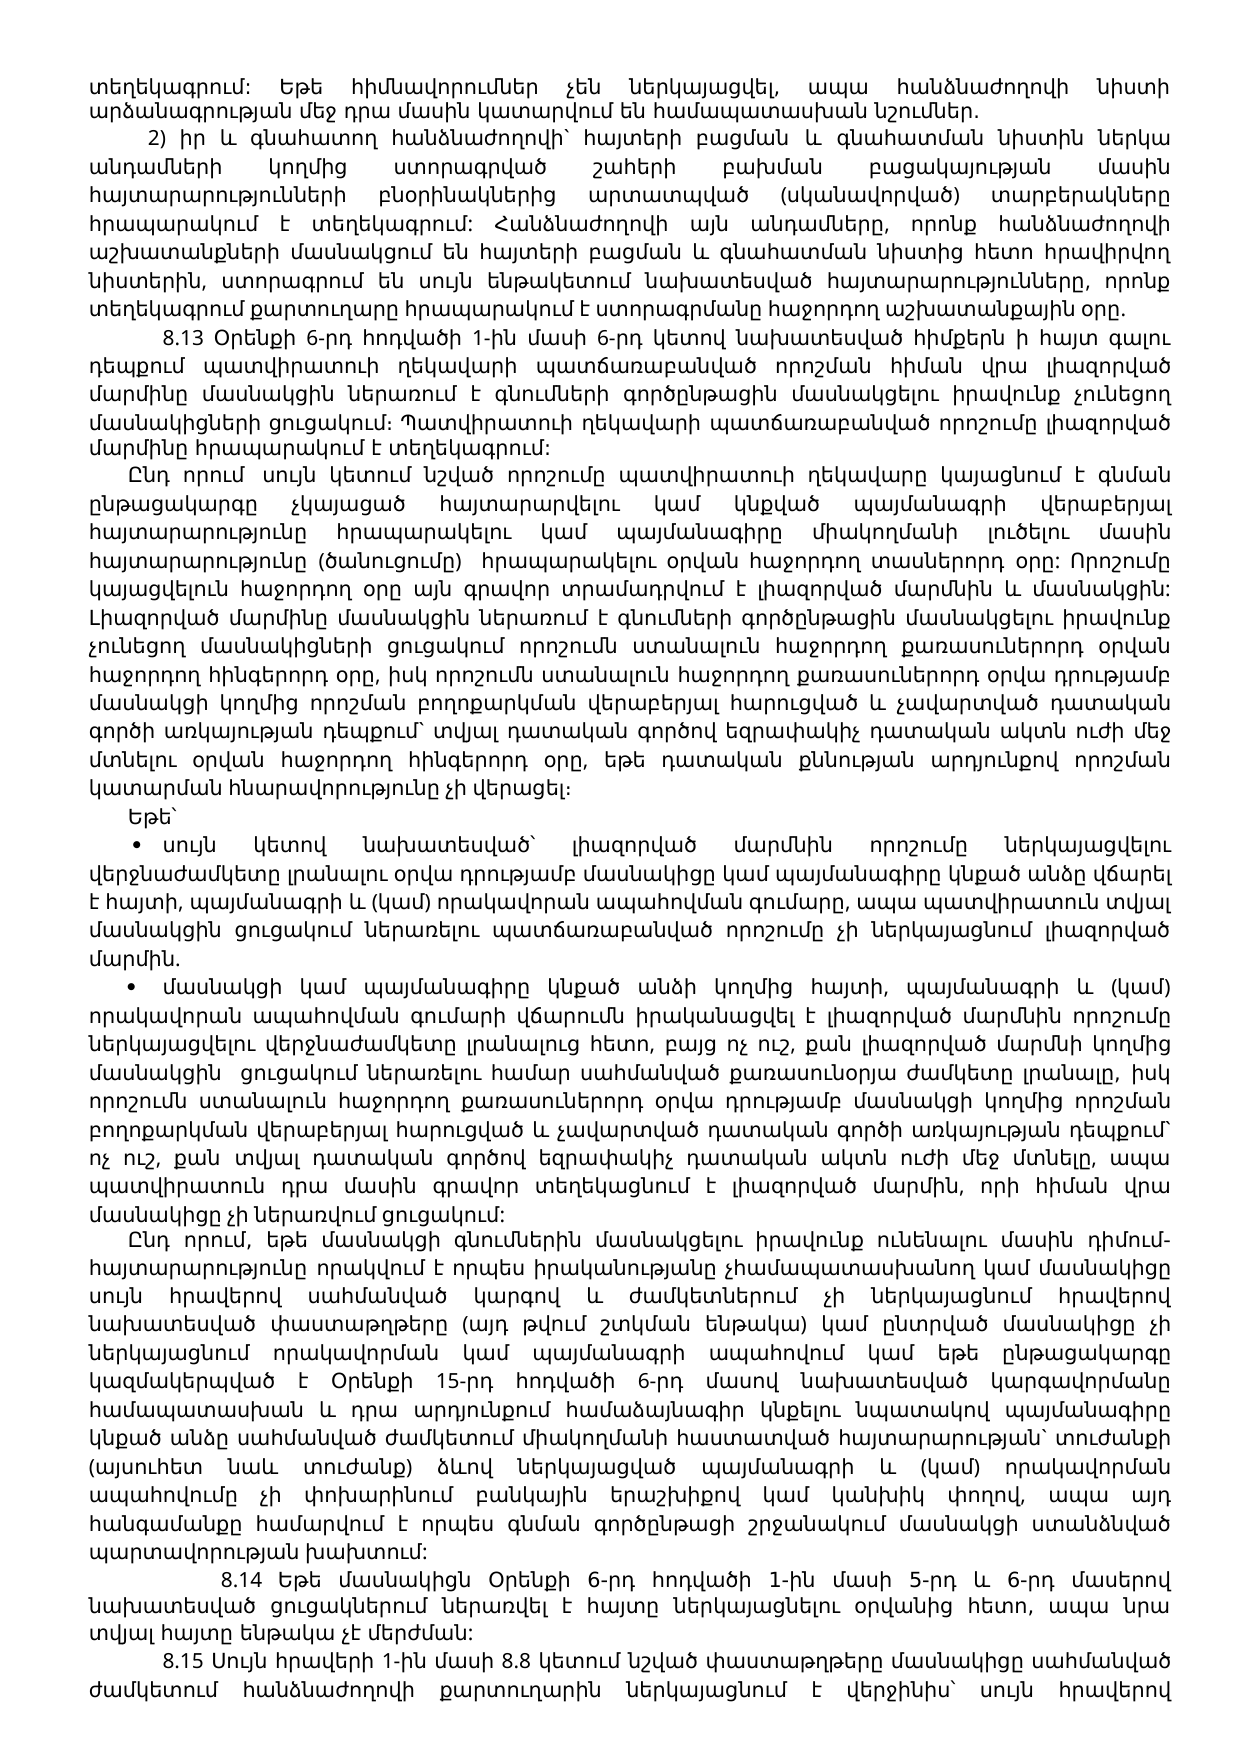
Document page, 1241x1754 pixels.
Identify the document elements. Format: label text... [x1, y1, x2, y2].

text Ընդ որում, եթե մասնակցի գնումներին մասնակցելու իրավունք ունենալու մասին դիմում-հայտարարությունը որակվում է որպես իրականությանը չհամապատասխանող կամ մասնակիցը սույն հրավերով սահմանված կարգով և ժամկետներում չի ներկայացնում հրավերով նախատեսված փաստաթղթերը (այդ թվում շտկման ենթակա) կամ ընտրված մասնակիցը չի ներկայացնում որակավորման կամ պայմանագրի ապահովում կամ եթե ընթացակարգը կազմակերպված է Օրենքի 15-րդ հոդվածի 6-րդ մասով նախատեսված կարգավորմանը համապատասխան և դրա արդյունքում համաձայնագիր կնքելու նպատակով պայմանագիրը կնքած անձը սահմանված ժամկետում միակողմանի հաստատված հայտարարության` տուժանքի (այսուհետ նաև տուժանք) ձևով ներկայացված պայմանագրի և (կամ) որակավորման ապահովումը չի փոխարինում բանկային երաշխիքով կամ կանխիկ փողով, ապա այդ հանգամանքը համարվում է որպես գնման գործընթացի շրջանակում մասնակցի ստանձնված պարտավորության խախտում: [89, 1228, 1171, 1566]
list մասնակցի կամ պայմանագիրը կնքած անձի կողմից հայտի, պայմանագրի և (կամ) որակավորան ապահովման գումարի վճարումն իրականացվել է լիազորված մարմնին որոշումը ներկայացվելու վերջնաժամկետը լրանալուց հետո, բայց ոչ ուշ, քան լիազորված մարմնի կողմից մասնակցին ցուցակում ներառելու համար սահմանված քառասունօրյա ժամկետը լրանալը, իսկ որոշումն ստանալուն հաջորդող քառասուներորդ օրվա դրությամբ մասնակցի կողմից որոշման բողոքարկման վերաբերյալ հարուցված և չավարտված դատական գործի առկայության դեպքում` ոչ ուշ, քան տվյալ դատական գործով եզրափակիչ դատական ակտն ուժի մեջ մտնելը, ապա պատվիրատուն դրա մասին գրավոր տեղեկացնում է լիազորված մարմին, որի հիման վրա մասնակիցը չի ներառվում ցուցակում: [89, 972, 1171, 1228]
text Ընդ որում սույն կետում նշված որոշումը պատվիրատուի ղեկավարը կայացնում է գնման ընթացակարգը չկայացած հայտարարվելու կամ կնքված պայմանագրի վերաբերյալ հայտարարությունը հրապարակելու կամ պայմանագիրը միակողմանի լուծելու մասին հայտարարությունը (ծանուցումը) հրապարակելու օրվան հաջորդող տասներորդ օրը: Որոշումը կայացվելուն հաջորդող օրը այն գրավոր տրամադրվում է լիազորված մարմնին և մասնակցին: Լիազորված մարմինը մասնակցին ներառում է գնումների գործընթացին մասնակցելու իրավունք չունեցող մասնակիցների ցուցակում որոշումն ստանալուն հաջորդող քառասուներորդ օրվան հաջորդող հինգերորդ օրը, իսկ որոշումն ստանալուն հաջորդող քառասուներորդ օրվա դրությամբ մասնակցի կողմից որոշման բողոքարկման վերաբերյալ հարուցված և չավարտված դատական գործի առկայության դեպքում` տվյալ դատական գործով եզրափակիչ դատական ակտն ուժի մեջ մտնելու օրվան հաջորդող հինգերորդ օրը, եթե դատական քննության արդյունքով որոշման կատարման հնարավորությունը չի վերացել։ [89, 461, 1171, 802]
text Եթե՝ [89, 802, 1171, 830]
text 8.13 Օրենքի 6-րդ հոդվածի 1-ին մասի 6-րդ կետով նախատեսված հիմքերն ի հայտ գալու դեպքում պատվիրատուի ղեկավարի պատճառաբանված որոշման հիման վրա լիազորված մարմինը մասնակցին ներառում է գնումների գործընթացին մասնակցելու իրավունք չունեցող մասնակիցների ցուցակում։ Պատվիրատուի ղեկավարի պատճառաբանված որոշումը լիազորված մարմինը հրապարակում է տեղեկագրում: [89, 323, 1171, 461]
text 8.14 Եթե մասնակիցն Օրենքի 6-րդ հոդվածի 1-ին մասի 5-րդ և 6-րդ մասերով նախատեսված ցուցակներում ներառվել է հայտը ներկայացնելու օրվանից հետո, ապա նրա տվյալ հայտը ենթակա չէ մերժման: [89, 1566, 1171, 1647]
list սույն կետով նախատեսված՝ լիազորված մարմնին որոշումը ներկայացվելու վերջնաժամկետը լրանալու օրվա դրությամբ մասնակիցը կամ պայմանագիրը կնքած անձը վճարել է հայտի, պայմանագրի և (կամ) որակավորան ապահովման գումարը, ապա պատվիրատուն տվյալ մասնակցին ցուցակում ներառելու պատճառաբանված որոշումը չի ներկայացնում լիազորված մարմին. [89, 830, 1171, 972]
text 2) իր և գնահատող հանձնաժողովի` հայտերի բացման և գնահատման նիստին ներկա անդամների կողմից ստորագրված շահերի բախման բացակայության մասին հայտարարությունների բնօրինակներից արտատպված (սկանավորված) տարբերակները հրապարակում է տեղեկագրում: Հանձնաժողովի այն անդամները, որոնք հանձնաժողովի աշխատանքների մասնակցում են հայտերի բացման և գնահատման նիստից հետո հրավիրվող նիստերին, ստորագրում են սույն ենթակետում նախատեսված հայտարարությունները, որոնք տեղեկագրում քարտուղարը հրապարակում է ստորագրմանը հաջորդող աշխատանքային օրը. [89, 123, 1171, 323]
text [89, 1647, 1171, 1703]
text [89, 75, 1171, 123]
